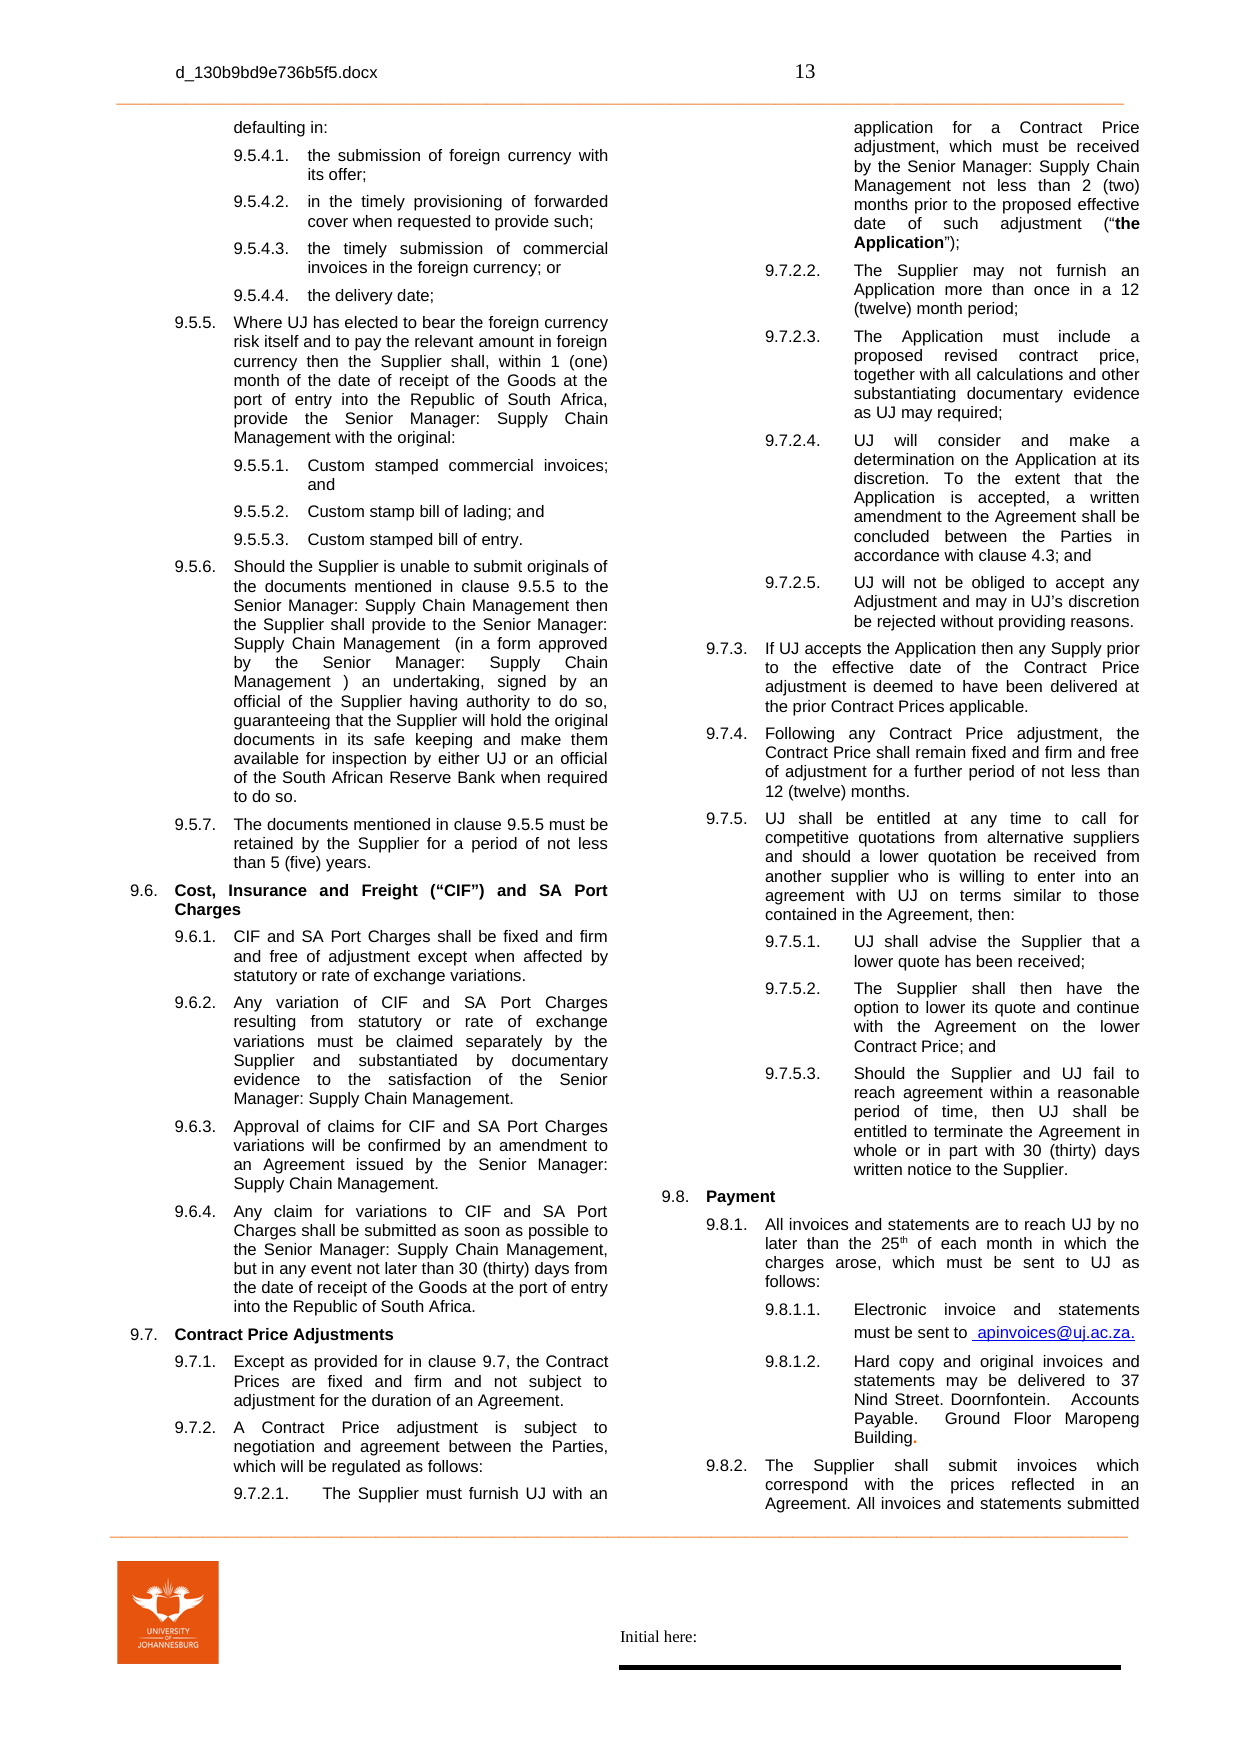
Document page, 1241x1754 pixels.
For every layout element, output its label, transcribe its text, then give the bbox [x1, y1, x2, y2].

list Custom stamped commercial invoices; and [233, 456, 608, 494]
list All invoices and statements are to reach UJ by no later than the 25th of each month in which the charges arose, which must be sent to UJ as follows: [706, 1215, 1140, 1291]
list The documents mentioned in clause 9.5.5 must be retained by the Supplier for a period of not less than 5 (five) years. [174, 815, 608, 872]
list Any claim for variations to CIF and SA Port Charges shall be submitted as soon as possible to the Senior Manager: Supply Chain Management, but in any event not later than 30 (thirty) days from the date of receipt of the Goods at the port of entry into the Republic of South Africa. [174, 1201, 608, 1316]
list UJ shall be entitled at any time to call for competitive quotations from alternative suppliers and should a lower quotation be received from another supplier who is willing to enter into an agreement with UJ on terms similar to those contained in the Agreement, then: [706, 809, 1140, 924]
list in the timely provisioning of forwarded cover when requested to provide such; [233, 192, 608, 231]
list Except as provided for in clause 9.7, the Contract Prices are fixed and firm and not subject to adjustment for the duration of an Agreement. [174, 1352, 608, 1410]
list the submission of foreign currency with its offer; [233, 146, 608, 184]
list Approval of claims for CIF and SA Port Charges variations will be confirmed by an amendment to an Agreement issued by the Senior Manager: Supply Chain Management. [174, 1116, 608, 1193]
list A Contract Price adjustment is subject to negotiation and agreement between the Parties, which will be regulated as follows: [174, 1418, 608, 1476]
list The Supplier shall be responsible for any additional cost be incurred due to the Supplier defaulting in: [174, 118, 608, 137]
list Payment [661, 1187, 1140, 1206]
list UJ shall advise the Supplier that a lower quote has been received; [765, 932, 1140, 971]
list the timely submission of commercial invoices in the foreign currency; or [233, 239, 608, 277]
picture [117, 1561, 219, 1664]
list Any variation of CIF and SA Port Charges resulting from statutory or rate of exchange variations must be claimed separately by the Supplier and substantiated by documentary evidence to the satisfaction of the Senior Manager: Supply Chain Management. [174, 993, 608, 1108]
list UJ will consider and make a determination on the Application at its discretion. To the extent that the Application is accepted, a written amendment to the Agreement shall be concluded between the Parties in accordance with clause 4.3; and [765, 431, 1140, 565]
list Should the Supplier and UJ fail to reach agreement within a reasonable period of time, then UJ shall be entitled to terminate the Agreement in whole or in part with 30 (thirty) days written notice to the Supplier. [765, 1064, 1140, 1179]
list Where UJ has elected to bear the foreign currency risk itself and to pay the relevant amount in foreign currency then the Supplier shall, within 1 (one) month of the date of receipt of the Goods at the port of entry into the Republic of South Africa, provide the Senior Manager: Supply Chain Management with the original: [174, 313, 608, 447]
list CIF and SA Port Charges shall be fixed and firm and free of adjustment except when affected by statutory or rate of exchange variations. [174, 927, 608, 985]
list Cost, Insurance and Freight (“CIF”) and SA Port Charges [130, 881, 608, 919]
list The Application must include a proposed revised contract price, together with all calculations and other substantiating documentary evidence as UJ may required; [765, 326, 1140, 422]
list Electronic invoice and statements must be sent to apinvoices@uj.ac.za. [765, 1300, 1140, 1343]
list The Supplier shall then have the option to lower its quote and continue with the Agreement on the lower Contract Price; and [765, 979, 1140, 1056]
list The Supplier may not furnish an Application more than once in a 12 (twelve) month period; [765, 261, 1140, 318]
list the delivery date; [233, 286, 608, 305]
list Hard copy and original invoices and statements may be delivered to 37 Nind Street. Doornfontein. Accounts Payable. Ground Floor Maropeng Building. [765, 1351, 1140, 1447]
list The Supplier must furnish UJ with an application for a Contract Price adjustment, which must be received by the Senior Manager: Supply Chain Management not less than 2 (two) months prior to the proposed effective date of such adjustment (“the Application”); [765, 118, 1140, 252]
list Should the Supplier is unable to submit originals of the documents mentioned in clause 9.5.5 to the Senior Manager: Supply Chain Management then the Supplier shall provide to the Senior Manager: Supply Chain Management (in a form approved by the Senior Manager: Supply Chain Management ) an undertaking, signed by an official of the Supplier having authority to do so, guaranteeing that the Supplier will hold the original documents in its safe keeping and make them available for inspection by either UJ or an official of the South African Reserve Bank when required to do so. [174, 557, 608, 806]
list Contract Price Adjustments [130, 1325, 608, 1344]
list Following any Contract Price adjustment, the Contract Price shall remain fixed and firm and free of adjustment for a further period of not less than 12 (twelve) months. [706, 724, 1140, 801]
list UJ will not be obliged to accept any Adjustment and may in UJ’s discretion be rejected without providing reasons. [765, 573, 1140, 631]
list Custom stamp bill of lading; and [233, 502, 608, 521]
list Custom stamped bill of entry. [233, 530, 608, 549]
list If UJ accepts the Application then any Supply prior to the effective date of the Contract Price adjustment is deemed to have been delivered at the prior Contract Prices applicable. [706, 639, 1140, 716]
